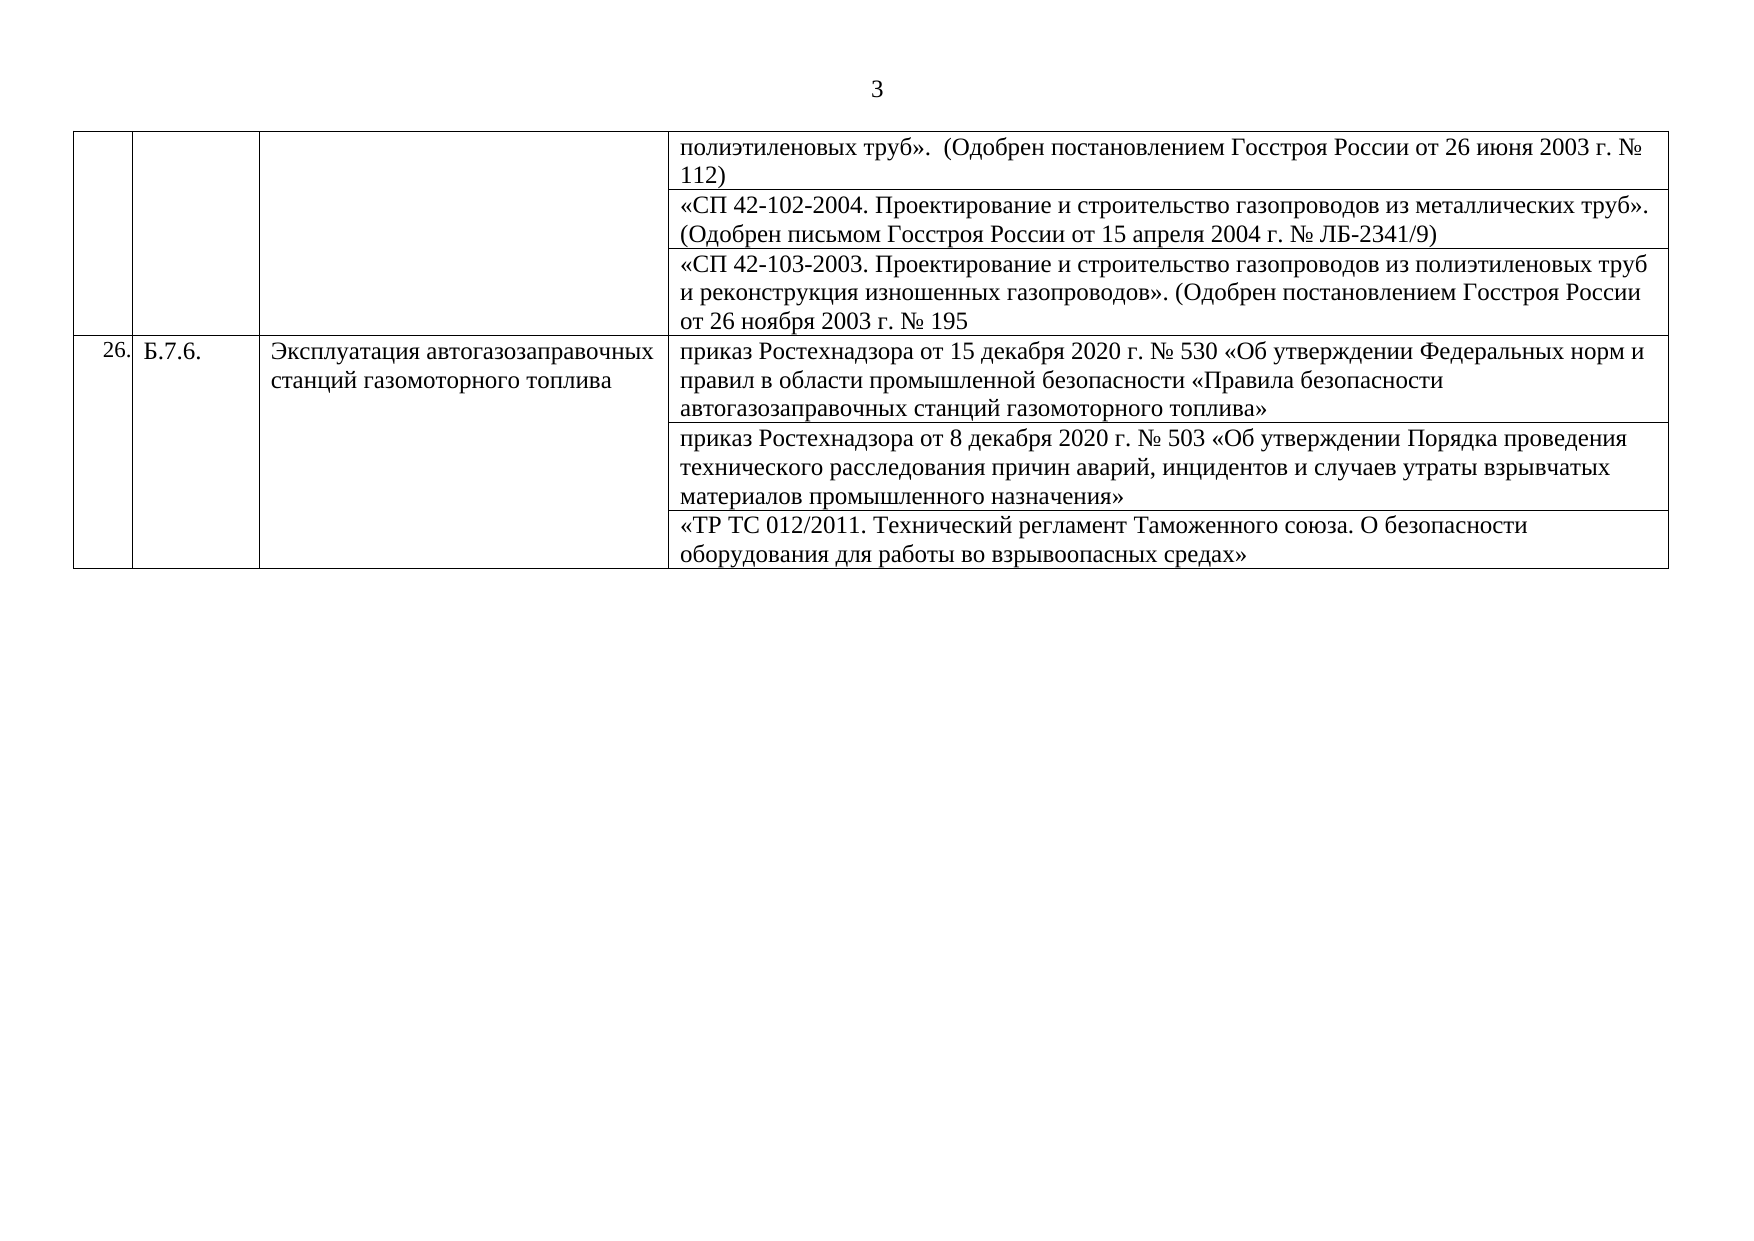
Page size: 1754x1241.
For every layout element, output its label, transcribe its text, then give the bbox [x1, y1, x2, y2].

table_cell «СП 42-103-2003. Проектирование и строительство газопроводов из полиэтиленовых труб и реконструкция изношенных газопроводов». (Одобрен постановлением Госстроя России от 26 ноября 2003 г. № 195 [669, 249, 1668, 335]
table_cell Б.7.6. [133, 336, 259, 568]
table_cell Эксплуатация автогазозаправочных станций газомоторного топлива [260, 336, 668, 568]
table_cell «СП 42-102-2004. Проектирование и строительство газопроводов из металлических труб». (Одобрен письмом Госстроя России от 15 апреля 2004 г. № ЛБ-2341/9) [669, 190, 1668, 248]
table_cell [669, 132, 1668, 189]
table_cell «ТР ТС 012/2011. Технический регламент Таможенного союза. О безопасности оборудования для работы во взрывоопасных средах» [669, 511, 1668, 568]
table_cell приказ Ростехнадзора от 15 декабря 2020 г. № 530 «Об утверждении Федеральных норм и правил в области промышленной безопасности «Правила безопасности автогазозаправочных станций газомоторного топлива» [669, 336, 1668, 422]
table_cell [74, 336, 132, 568]
table_cell приказ Ростехнадзора от 8 декабря 2020 г. № 503 «Об утверждении Порядка проведения технического расследования причин аварий, инцидентов и случаев утраты взрывчатых материалов промышленного назначения» [669, 423, 1668, 509]
